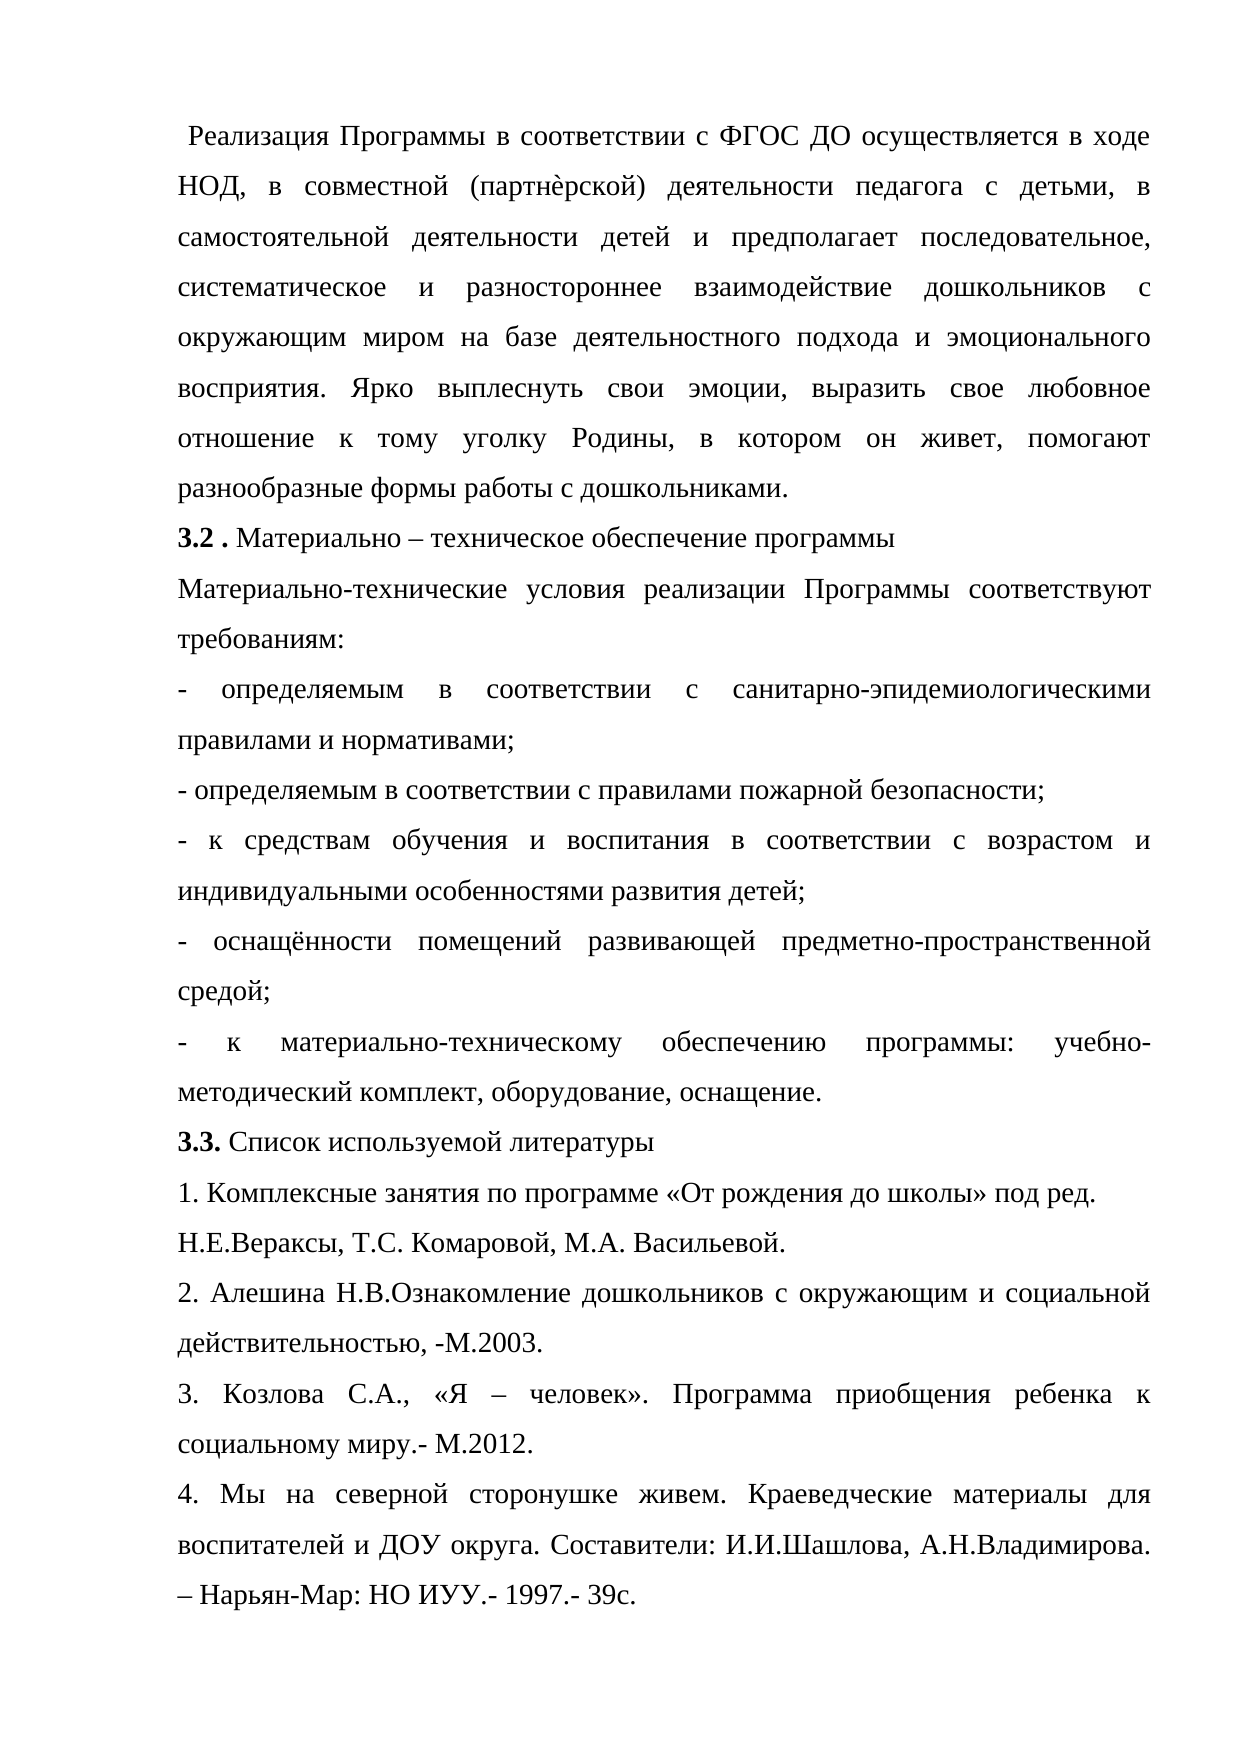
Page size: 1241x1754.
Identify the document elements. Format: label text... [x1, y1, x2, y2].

text - определяемым в соответствии с санитарно-эпидемиологическими правилами и нормативами; [177, 672, 1152, 755]
text 2. Алешина Н.В.Ознакомление дошкольников с окружающим и социальной действительностью, -М.2003. [177, 1275, 1152, 1359]
text - к средствам обучения и воспитания в соответствии с возрастом и индивидуальными особенностями развития детей; [177, 822, 1152, 906]
text 4. Мы на северной сторонушке живем. Краеведческие материалы для воспитателей и ДОУ округа. Составители: И.И.Шашлова, А.Н.Владимирова. – Нарьян-Мар: НО ИУУ.- 1997.- 39с. [177, 1477, 1152, 1611]
text - оснащённости помещений развивающей предметно-пространственной средой; [177, 923, 1152, 1007]
text - определяемым в соответствии с правилами пожарной безопасности; [177, 772, 1152, 806]
text 1. Комплексные занятия по программе «От рождения до школы» под ред. Н.Е.Вераксы, Т.С. Комаровой, М.А. Васильевой. [177, 1175, 1152, 1258]
text 3.2 . Материально – техническое обеспечение программы [177, 521, 1152, 554]
text - к материально-техническому обеспечению программы: учебно-методический комплект, оборудование, оснащение. [177, 1024, 1152, 1108]
text 3.3. Список используемой литературы [177, 1124, 1152, 1158]
text 3. Козлова С.А., «Я – человек». Программа приобщения ребенка к социальному миру.- М.2012. [177, 1376, 1152, 1460]
text Материально-технические условия реализации Программы соответствуют требованиям: [177, 571, 1152, 655]
text Реализация Программы в соответствии с ФГОС ДО осуществляется в ходе НОД, в совместной (партнѐрской) деятельности педагога с детьми, в самостоятельной деятельности детей и предполагает последовательное, систематическое и разностороннее взаимодействие дошкольников с окружающим миром на базе деятельностного подхода и эмоционального восприятия. Ярко выплеснуть свои эмоции, выразить свое любовное отношение к тому уголку Родины, в котором он живет, помогают разнообразные формы работы с дошкольниками. [177, 118, 1152, 504]
